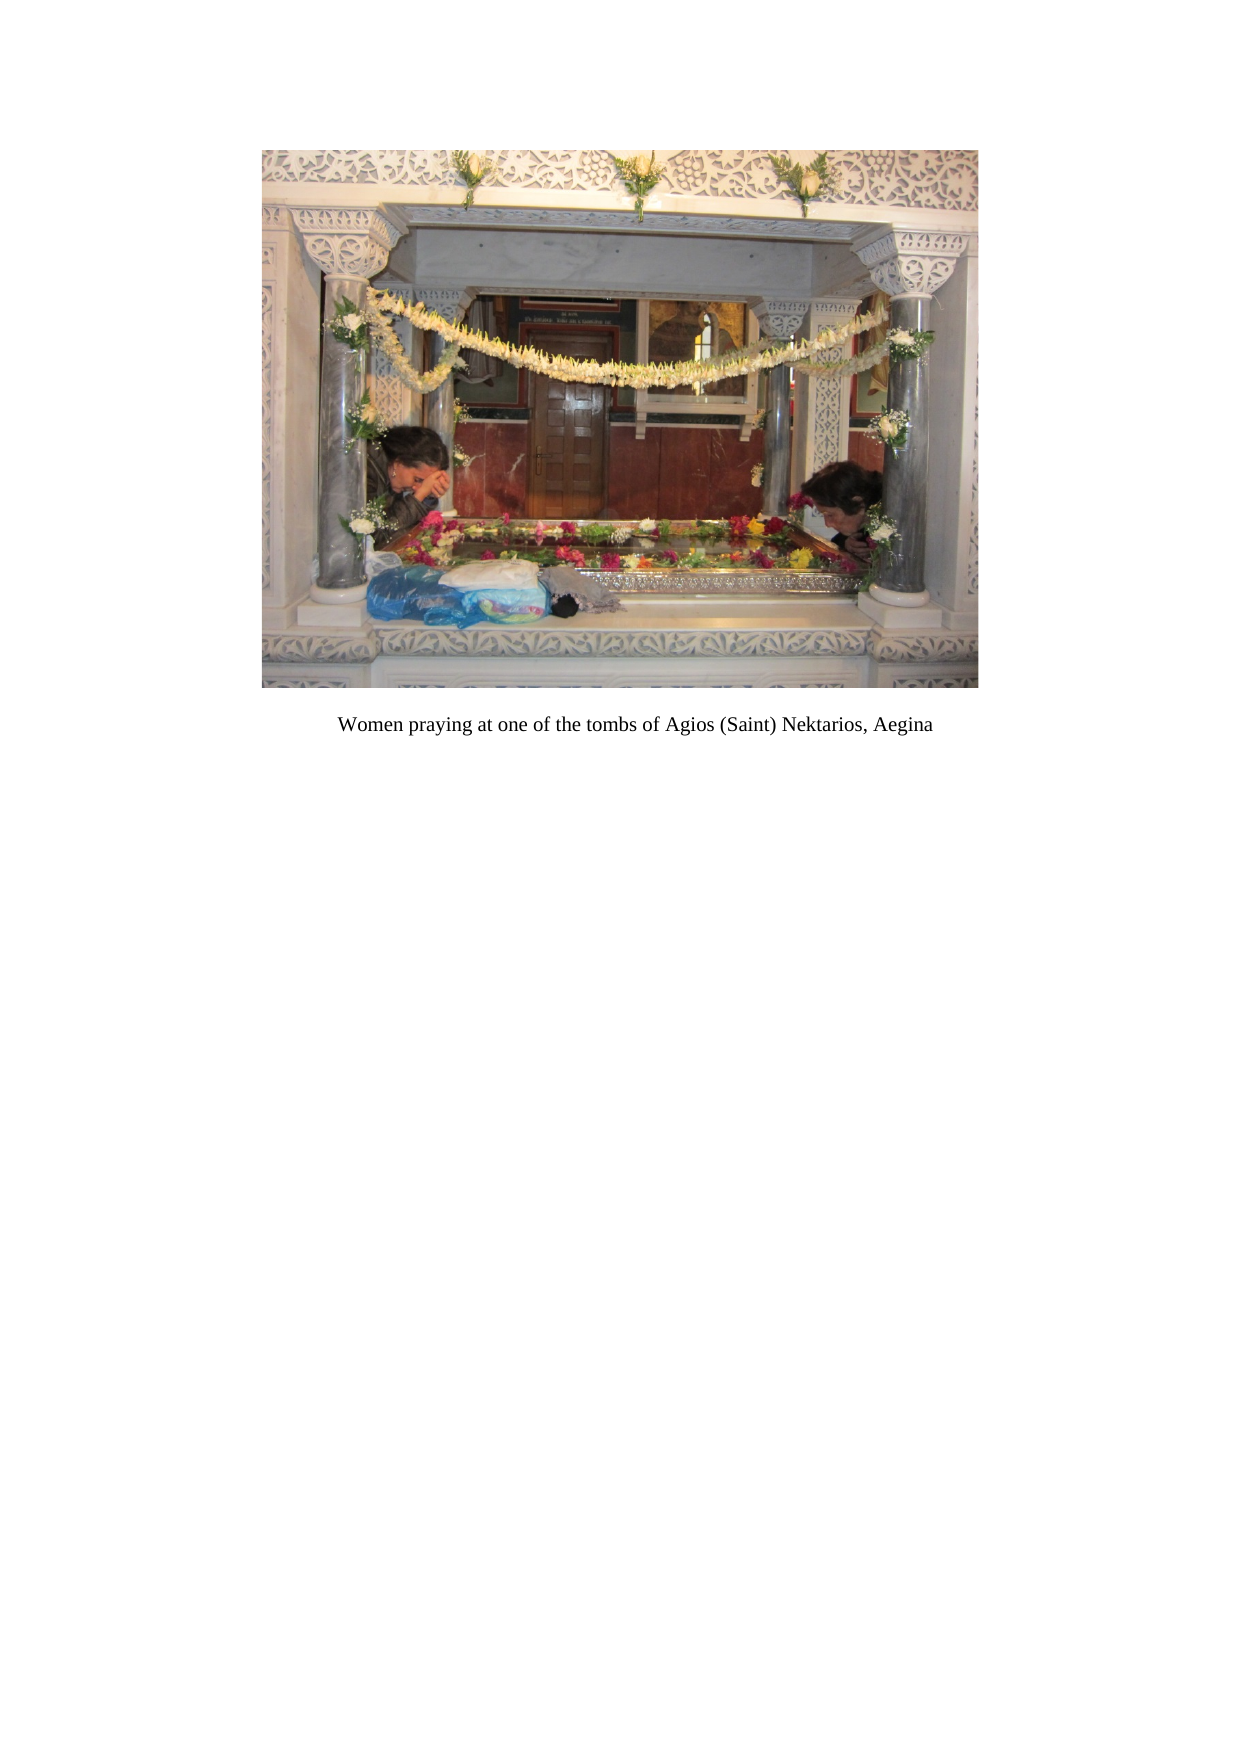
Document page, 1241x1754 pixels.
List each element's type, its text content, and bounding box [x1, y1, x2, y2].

text Women praying at one of the tombs of Agios (Saint) Nektarios, Aegina [262, 712, 1053, 736]
picture [261, 150, 979, 688]
